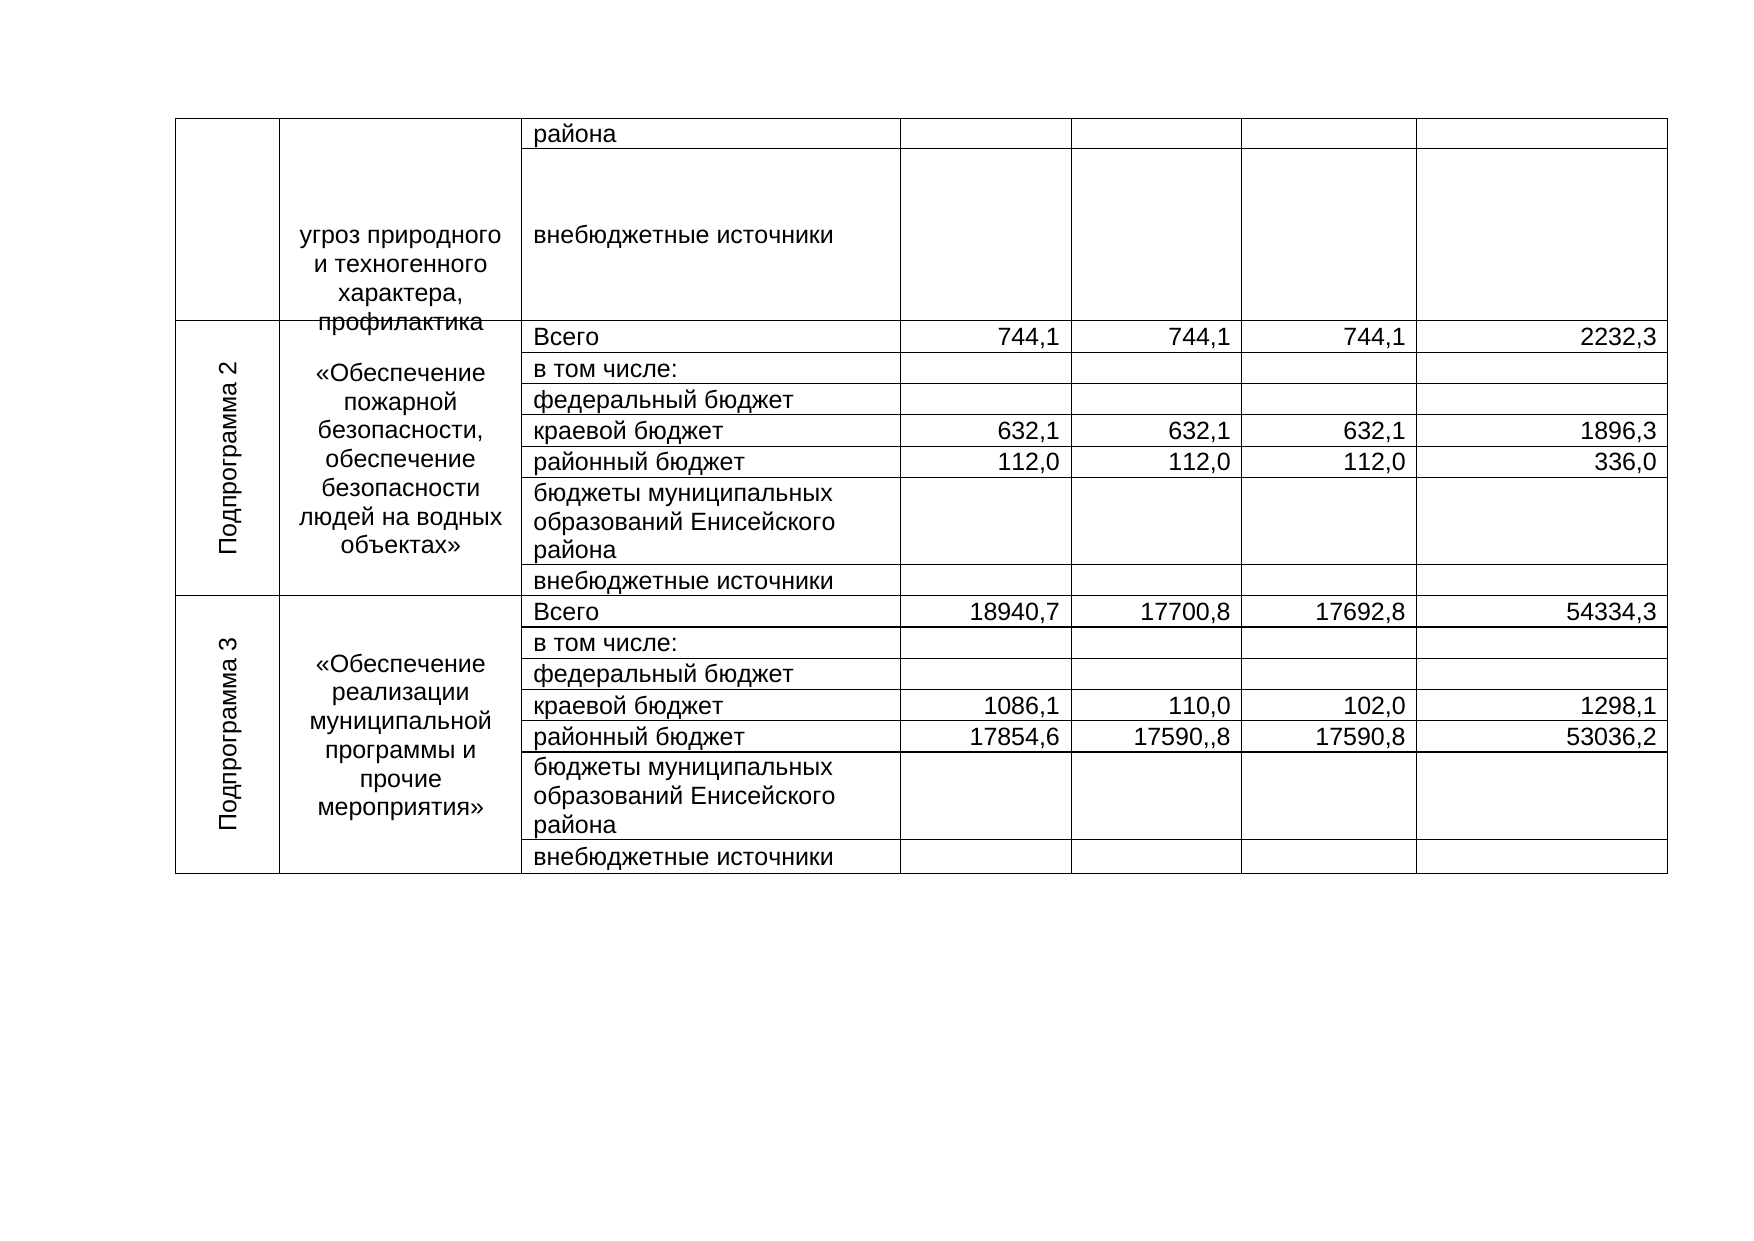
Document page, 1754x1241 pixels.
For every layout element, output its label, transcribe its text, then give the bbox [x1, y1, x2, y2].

table_cell 1896,3 [1417, 415, 1667, 446]
table_cell федеральный бюджет [522, 384, 900, 414]
table_cell краевой бюджет [522, 690, 900, 720]
table_cell [901, 840, 1071, 873]
table_cell [1417, 628, 1667, 658]
table_cell в том числе: [522, 628, 900, 658]
table_cell [1417, 840, 1667, 873]
table_cell «Обеспечение реализации муниципальной программы и прочие мероприятия» [280, 596, 521, 873]
table_cell 744,1 [1242, 321, 1416, 352]
table_cell 17692,8 [1242, 596, 1416, 626]
table_cell федеральный бюджет [522, 659, 900, 689]
table_cell внебюджетные источники [522, 149, 900, 320]
table_cell [1417, 478, 1667, 564]
table_cell [1242, 753, 1416, 839]
table_cell 744,1 [901, 321, 1071, 352]
table_cell 744,1 [1072, 321, 1241, 352]
table_cell 17590,8 [1242, 721, 1416, 751]
table_cell 336,0 [1417, 447, 1667, 477]
table_cell [1242, 628, 1416, 658]
table_cell [1242, 119, 1416, 148]
table_cell [1072, 659, 1241, 689]
table_cell «Обеспечение пожарной безопасности, обеспечение безопасности людей на водных объектах» [280, 321, 521, 595]
table_cell 53036,2 [1417, 721, 1667, 751]
table_cell [1072, 753, 1241, 839]
table_cell 112,0 [901, 447, 1071, 477]
table_cell [1072, 628, 1241, 658]
table_cell районный бюджет [522, 447, 900, 477]
table_cell в том числе: [522, 353, 900, 383]
table_cell [901, 628, 1071, 658]
table_cell [901, 565, 1071, 595]
table_cell [1072, 149, 1241, 320]
table_cell Всего [522, 596, 900, 626]
table_cell 1298,1 [1417, 690, 1667, 720]
table_cell 632,1 [1242, 415, 1416, 446]
table_cell [1072, 384, 1241, 414]
table_cell [1072, 119, 1241, 148]
table_cell 112,0 [1072, 447, 1241, 477]
table_cell [901, 753, 1071, 839]
table_cell [901, 384, 1071, 414]
table_cell краевой бюджет [522, 415, 900, 446]
table_cell 17854,6 [901, 721, 1071, 751]
table_cell [1072, 840, 1241, 873]
table_cell 632,1 [901, 415, 1071, 446]
table_cell 1086,1 [901, 690, 1071, 720]
table_cell бюджеты муниципальных образований Енисейского района [522, 753, 900, 839]
table_cell [901, 659, 1071, 689]
table_cell [1417, 384, 1667, 414]
table_cell [901, 478, 1071, 564]
table_cell [1417, 353, 1667, 383]
table_cell 112,0 [1242, 447, 1416, 477]
table_cell [1072, 353, 1241, 383]
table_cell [522, 119, 900, 148]
table_cell Подпрограмма 2 [176, 321, 279, 595]
table_cell [901, 353, 1071, 383]
table_cell [1417, 119, 1667, 148]
table_cell [1417, 659, 1667, 689]
table_cell 2232,3 [1417, 321, 1667, 352]
table_cell Всего [522, 321, 900, 352]
table_cell [1417, 753, 1667, 839]
table_cell Подпрограмма 3 [176, 596, 279, 873]
table_cell [1072, 478, 1241, 564]
table_cell [1242, 149, 1416, 320]
table_cell [1242, 565, 1416, 595]
table_cell [901, 119, 1071, 148]
table_cell 17700,8 [1072, 596, 1241, 626]
table_cell бюджеты муниципальных образований Енисейского района [522, 478, 900, 564]
table_cell [1417, 149, 1667, 320]
table_cell 18940,7 [901, 596, 1071, 626]
table_cell районный бюджет [522, 721, 900, 751]
table_cell [901, 149, 1071, 320]
table_cell 632,1 [1072, 415, 1241, 446]
table_cell [1242, 840, 1416, 873]
table_cell [1072, 565, 1241, 595]
table_cell [1242, 659, 1416, 689]
table_cell 17590,,8 [1072, 721, 1241, 751]
table_cell 102,0 [1242, 690, 1416, 720]
table_cell внебюджетные источники [522, 565, 900, 595]
table_cell 110,0 [1072, 690, 1241, 720]
table_cell [1242, 384, 1416, 414]
table_cell [1417, 565, 1667, 595]
table_cell 54334,3 [1417, 596, 1667, 626]
table_cell внебюджетные источники [522, 840, 900, 873]
table_cell [1242, 353, 1416, 383]
table_cell [1242, 478, 1416, 564]
